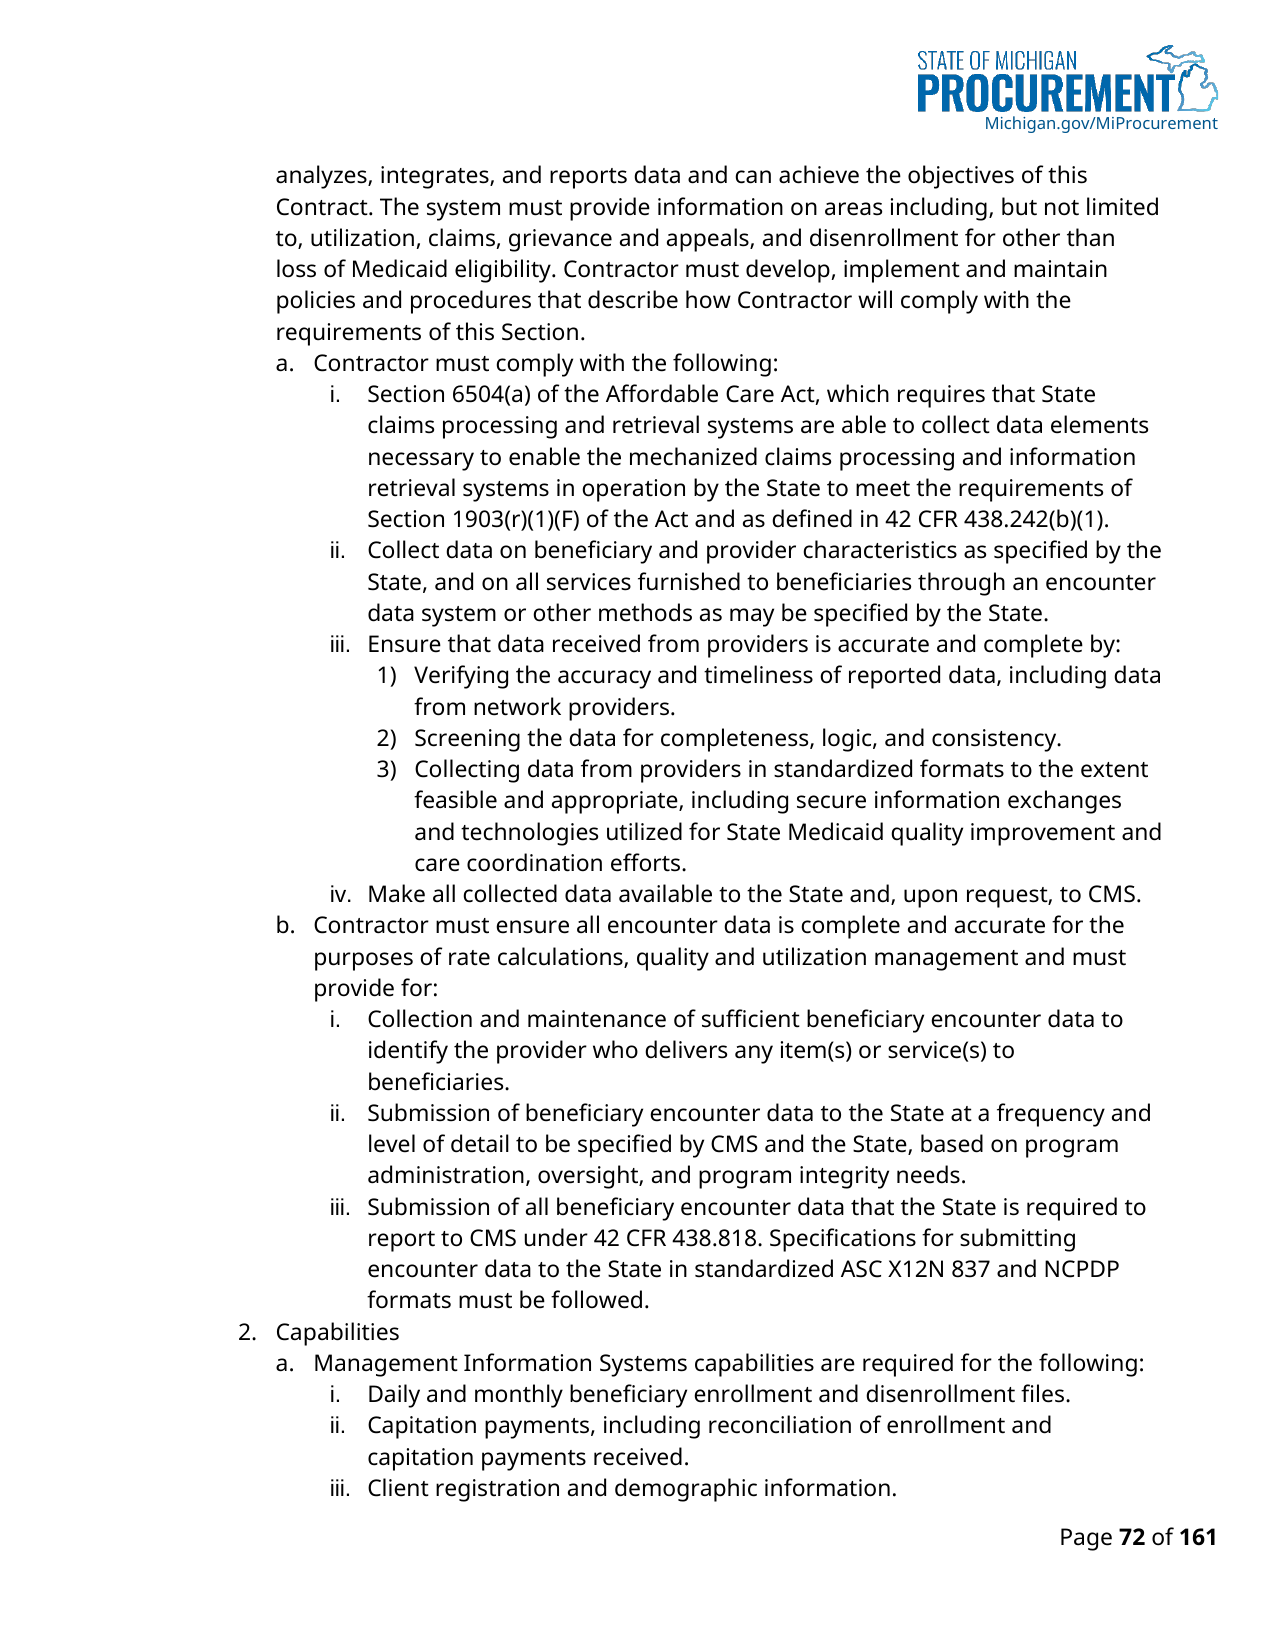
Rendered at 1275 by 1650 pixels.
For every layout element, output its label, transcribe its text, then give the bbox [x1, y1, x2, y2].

list Collect data on beneficiary and provider characteristics as specified by the State, and on all services furnished to beneficiaries through an encounter data system or other methods as may be specified by the State. [329, 534, 1164, 628]
list Collecting data from providers in standardized formats to the extent feasible and appropriate, including secure information exchanges and technologies utilized for State Medicaid quality improvement and care coordination efforts. [376, 753, 1164, 878]
list Make all collected data available to the State and, upon request, to CMS. [329, 878, 1164, 909]
list Verifying the accuracy and timeliness of reported data, including data from network providers. [376, 659, 1164, 722]
list Contractor must ensure all encounter data is complete and accurate for the purposes of rate calculations, quality and utilization management and must provide for: [275, 909, 1164, 1003]
list Daily and monthly beneficiary enrollment and disenrollment files. [329, 1378, 1164, 1409]
list Submission of all beneficiary encounter data that the State is required to report to CMS under 42 CFR 438.818. Specifications for submitting encounter data to the State in standardized ASC X12N 837 and NCPDP formats must be followed. [329, 1190, 1164, 1315]
list Ensure that data received from providers is accurate and complete by: [329, 628, 1164, 659]
list Client registration and demographic information. [329, 1472, 1164, 1503]
list Screening the data for completeness, logic, and consistency. [376, 722, 1164, 753]
list Contractor must comply with the following: [275, 347, 1164, 378]
list Section 6504(a) of the Affordable Care Act, which requires that State claims processing and retrieval systems are able to collect data elements necessary to enable the mechanized claims processing and information retrieval systems in operation by the State to meet the requirements of Section 1903(r)(1)(F) of the Act and as defined in 42 CFR 438.242(b)(1). [329, 378, 1164, 534]
picture [918, 45, 1219, 112]
list Collection and maintenance of sufficient beneficiary encounter data to identify the provider who delivers any item(s) or service(s) to beneficiaries. [329, 1003, 1164, 1097]
list Capitation payments, including reconciliation of enrollment and capitation payments received. [329, 1409, 1164, 1472]
list Management Information Systems capabilities are required for the following: [275, 1347, 1164, 1378]
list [238, 159, 1164, 347]
list Capabilities [238, 1315, 1164, 1347]
list Submission of beneficiary encounter data to the State at a frequency and level of detail to be specified by CMS and the State, based on program administration, oversight, and program integrity needs. [329, 1097, 1164, 1190]
